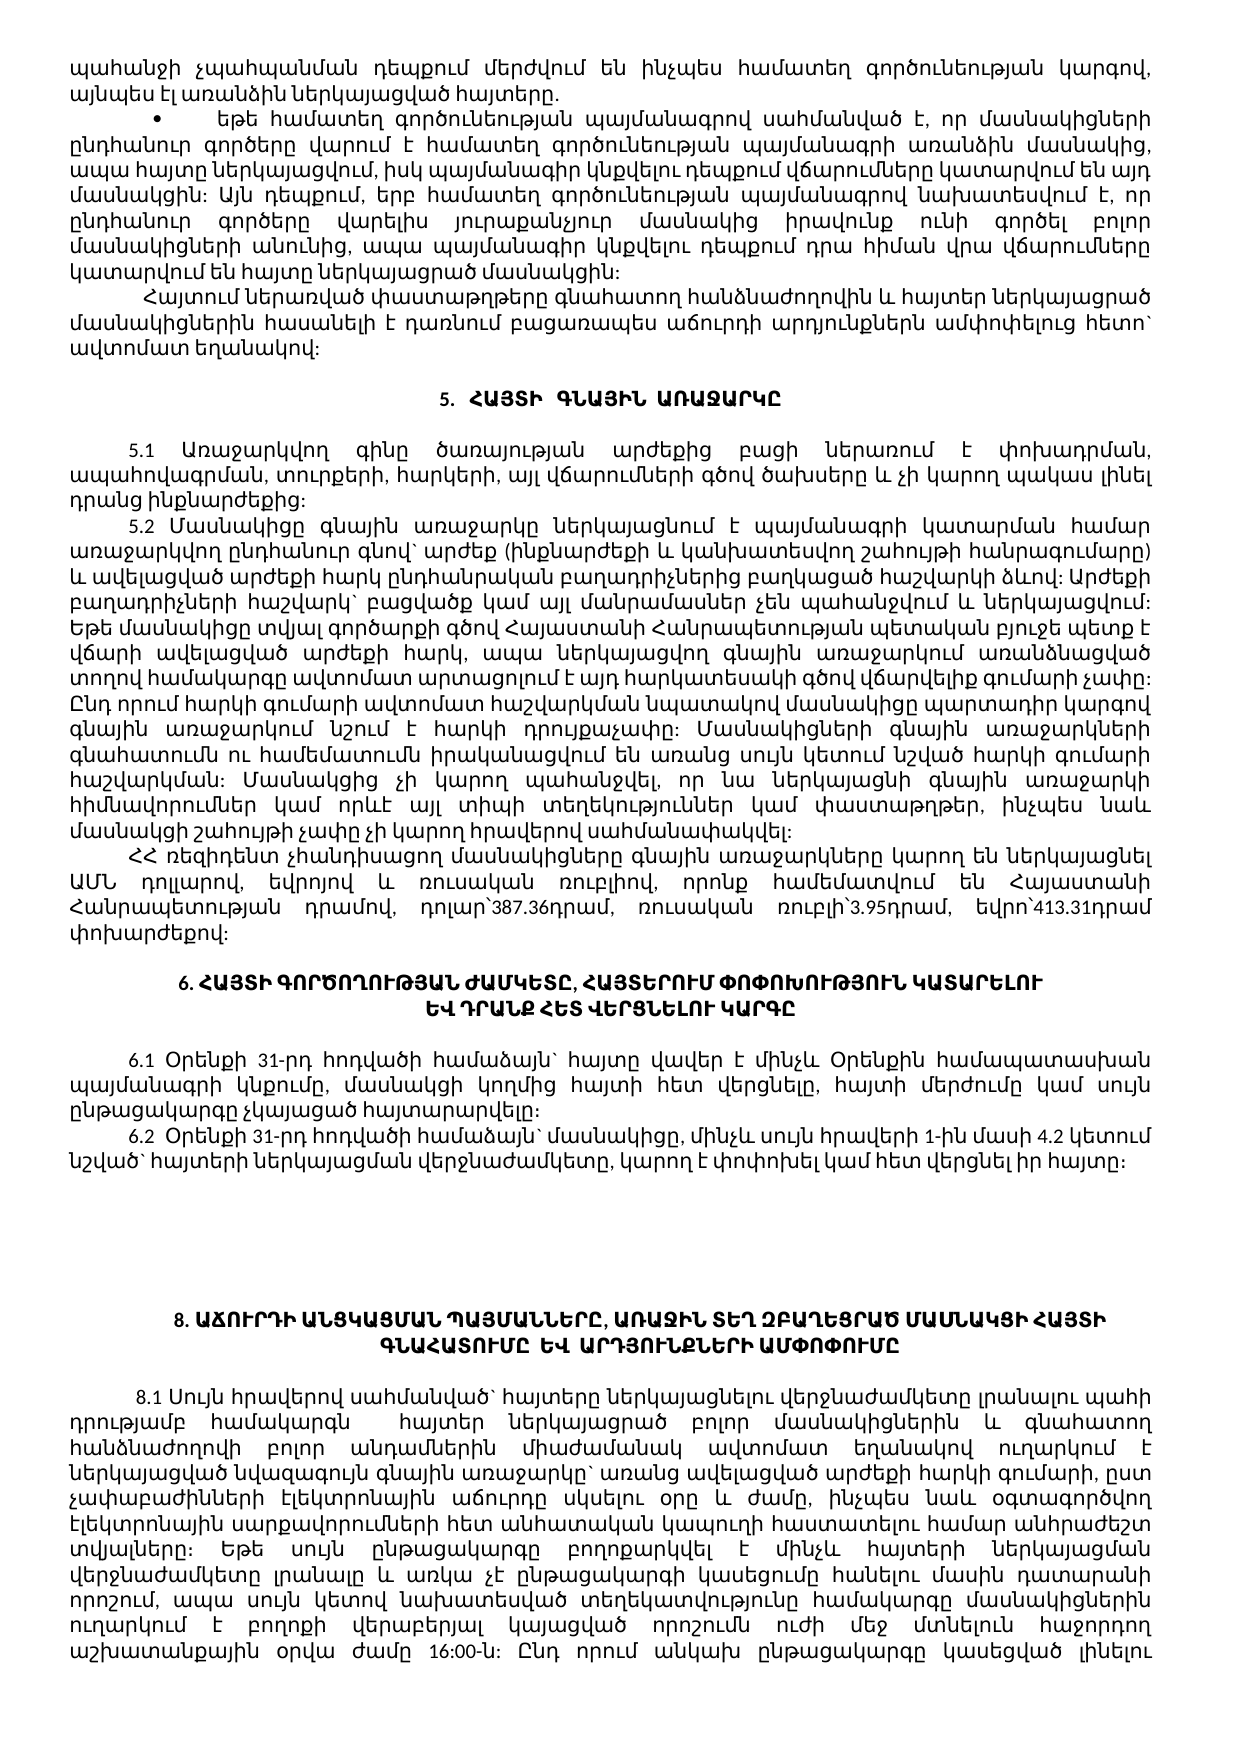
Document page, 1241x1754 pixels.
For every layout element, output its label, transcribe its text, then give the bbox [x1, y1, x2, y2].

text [69, 1384, 1152, 1663]
text Հայտում ներառված փաստաթղթերը գնահատող հանձնաժողովին և հայտեր ներկայացրած մասնակիցներին հասանելի է դառնում բացառապես աճուրդի արդյունքներն ամփոփելուց հետո` ավտոմատ եղանակով: [69, 284, 1152, 361]
text ՀՀ ռեզիդենտ չհանդիսացող մասնակիցները գնային առաջարկները կարող են ներկայացնել ԱՄՆ դոլլարով, եվրոյով և ռուսական ռուբլիով, որոնք համեմատվում են Հայաստանի Հանրապետության դրամով, դոլար՝387.36դրամ, ռուսական ռուբլի՝3.95դրամ, եվրո՝413.31դրամ փոխարժեքով: [69, 843, 1152, 945]
text ԳՆԱՀԱՏՈՒՄԸ ԵՎ ԱՐԴՅՈՒՆՔՆԵՐԻ ԱՄՓՈՓՈՒՄԸ [69, 1333, 1152, 1358]
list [69, 56, 1152, 106]
text ԵՎ ԴՐԱՆՔ ՀԵՏ ՎԵՐՑՆԵԼՈՒ ԿԱՐԳԸ [69, 996, 1152, 1021]
text 6.1 Օրենքի 31-րդ հոդվածի համաձայն` հայտը վավեր է մինչև Օրենքին համապատասխան պայմանագրի կնքումը, մասնակցի կողմից հայտի հետ վերցնելը, հայտի մերժումը կամ սույն ընթացակարգը չկայացած հայտարարվելը։ [69, 1047, 1152, 1123]
text 5.1 Առաջարկվող գինը ծառայության արժեքից բացի ներառում է փոխադրման, ապահովագրման, տուրքերի, հարկերի, այլ վճարումների գծով ծախսերը և չի կարող պակաս լինել դրանց ինքնարժեքից: [69, 437, 1152, 513]
text 5.2 Մասնակիցը գնային առաջարկը ներկայացնում է պայմանագրի կատարման համար առաջարկվող ընդհանուր գնով` արժեք (ինքնարժեքի և կանխատեսվող շահույթի հանրագումարը) և ավելացված արժեքի հարկ ընդհանրական բաղադրիչներից բաղկացած հաշվարկի ձևով: Արժեքի բաղադրիչների հաշվարկ` բացվածք կամ այլ մանրամասներ չեն պահանջվում և ներկայացվում: Եթե մասնակիցը տվյալ գործարքի գծով Հայաստանի Հանրապետության պետական բյուջե պետք է վճարի ավելացված արժեքի հարկ, ապա ներկայացվող գնային առաջարկում առանձնացված տողով համակարգը ավտոմատ արտացոլում է այդ հարկատեսակի գծով վճարվելիք գումարի չափը: Ընդ որում հարկի գումարի ավտոմատ հաշվարկման նպատակով մասնակիցը պարտադիր կարգով գնային առաջարկում նշում է հարկի դրույքաչափը: Մասնակիցների գնային առաջարկների գնահատումն ու համեմատումն իրականացվում են առանց սույն կետում նշված հարկի գումարի հաշվարկման: Մասնակցից չի կարող պահանջվել, որ նա ներկայացնի գնային առաջարկի հիմնավորումներ կամ որևէ այլ տիպի տեղեկություններ կամ փաստաթղթեր, ինչպես նաև մասնակցի շահույթի չափը չի կարող հրավերով սահմանափակվել: [69, 513, 1152, 843]
text 8. ԱՃՈՒՐԴԻ ԱՆՑԿԱՑՄԱՆ ՊԱՅՄԱՆՆԵՐԸ, ԱՌԱՋԻՆ ՏԵՂ ԶԲԱՂԵՑՐԱԾ ՄԱՍՆԱԿՑԻ ՀԱՅՏԻ [69, 1308, 1152, 1333]
text 5. ՀԱՅՏԻ ԳՆԱՅԻՆ ԱՌԱՋԱՐԿԸ [69, 386, 1152, 411]
text 6.2 Օրենքի 31-րդ հոդվածի համաձայն` մասնակիցը, մինչև սույն հրավերի 1-ին մասի 4.2 կետում նշված` հայտերի ներկայացման վերջնաժամկետը, կարող է փոփոխել կամ հետ վերցնել իր հայտը։ [69, 1123, 1152, 1174]
text 6. ՀԱՅՏԻ ԳՈՐԾՈՂՈՒԹՅԱՆ ԺԱՄԿԵՏԸ, ՀԱՅՏԵՐՈՒՄ ՓՈՓՈԽՈՒԹՅՈՒՆ ԿԱՏԱՐԵԼՈՒ [69, 971, 1152, 996]
list եթե համատեղ գործունեության պայմանագրով սահմանված է, որ մասնակիցների ընդհանուր գործերը վարում է համատեղ գործունեության պայմանագրի առանձին մասնակից, ապա հայտը ներկայացվում, իսկ պայմանագիր կնքվելու դեպքում վճարումները կատարվում են այդ մասնակցին: Այն դեպքում, երբ համատեղ գործունեության պայմանագրով նախատեսվում է, որ ընդհանուր գործերը վարելիս յուրաքանչյուր մասնակից իրավունք ունի գործել բոլոր մասնակիցների անունից, ապա պայմանագիր կնքվելու դեպքում դրա հիման վրա վճարումները կատարվում են հայտը ներկայացրած մասնակցին: [69, 106, 1152, 284]
